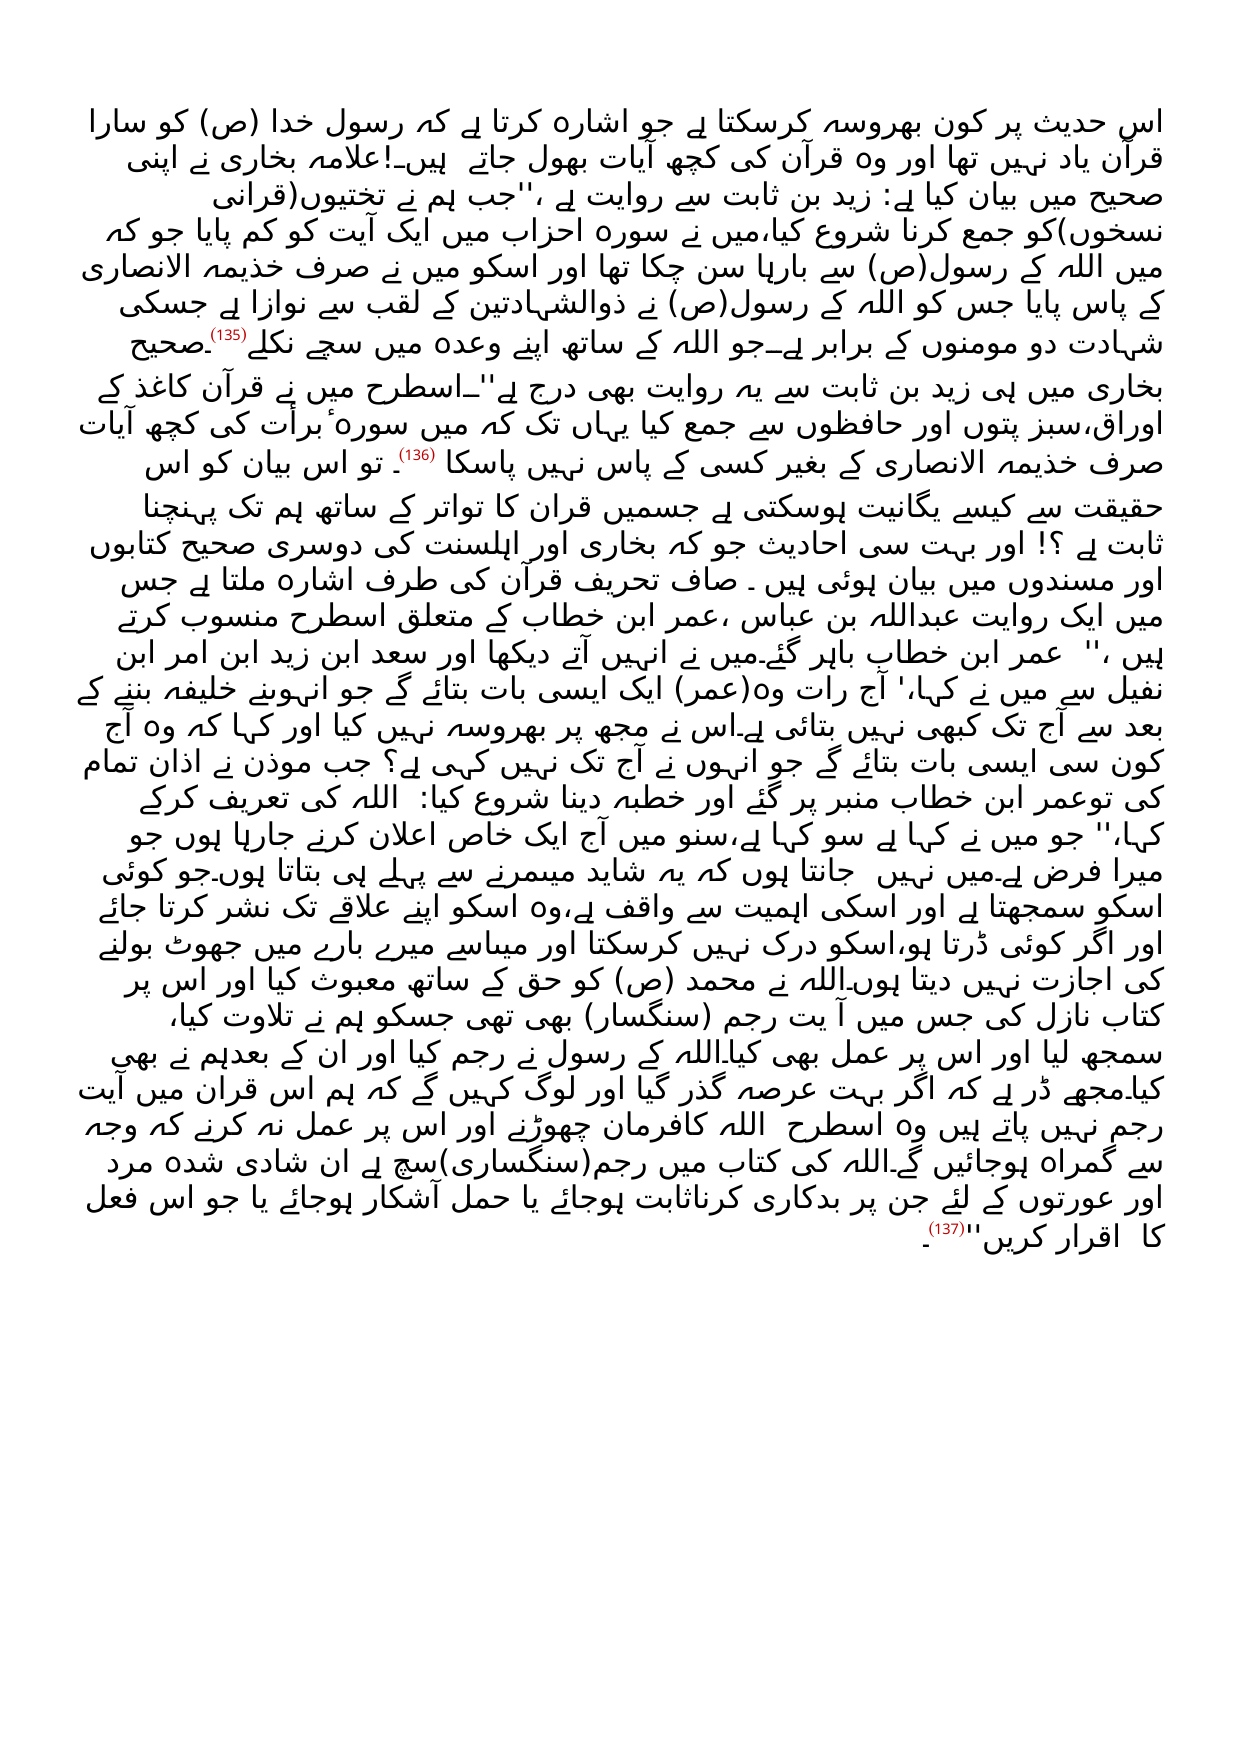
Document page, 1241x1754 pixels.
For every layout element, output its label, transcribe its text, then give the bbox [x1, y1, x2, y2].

text اس حدیث پر کون بھروسہ کرسکتا ہے جو اشارہ کرتا ہے کہ رسول خدا (ص) کو سارا قرآن یاد نہیں تھا اور وہ قرآن کی کچھ آیات بھول جاتے ہیں۔۔!علامہ بخاری نے اپنی صحیح میں بیان کیا ہے: زید بن ثابت سے روایت ہے ،''جب ہم نے تختیوں(قرانی نسخوں)کو جمع کرنا شروع کیا،میں نے سورہ احزاب میں ایک آیت کو کم پایا جو کہ میں اللہ کے رسول(ص) سے بارہا سن چکا تھا اور اسکو میں نے صرف خذیمہ الانصاری کے پاس پایا جس کو اللہ کے رسول(ص) نے ذوالشہادتین کے لقب سے نوازا ہے جسکی شہادت دو مومنوں کے برابر ہے۔۔۔جو اللہ کے ساتھ اپنے وعدہ میں سچے نکلے(135)۔صحیح بخاری میں ہی زید بن ثابت سے یہ روایت بھی درج ہے''۔۔۔اسطرح میں نے قرآن کاغذ کے اوراق،سبز پتوں اور حافظوں سے جمع کیا یہاں تک کہ میں سورہ ٔبرأت کی کچھ آیات صرف خذیمہ الانصاری کے بغیر کسی کے پاس نہیں پاسکا (136)۔ تو اس بیان کو اس حقیقت سے کیسے یگانیت ہوسکتی ہے جسمیں قران کا تواتر کے ساتھ ہم تک پہنچنا ثابت ہے ؟! اور بہت سی احادیث جو کہ بخاری اور اہلسنت کی دوسری صحیح کتابوں اور مسندوں میں بیان ہوئی ہیں ۔ صاف تحریف قرآن کی طرف اشارہ ملتا ہے جس میں ایک روایت عبداللہ بن عباس ،عمر ابن خطاب کے متعلق اسطرح منسوب کرتے ہیں ،'' عمر ابن خطاب باہر گئے۔میں نے انہیں آتے دیکھا اور سعد ابن زید ابن امر ابن نفیل سے میں نے کہا،' آج رات وہ(عمر) ایک ایسی بات بتائے گے جو انہوںنے خلیفہ بننے کے بعد سے آج تک کبھی نہیں بتائی ہے۔اس نے مجھ پر بھروسہ نہیں کیا اور کہا کہ وہ آج کون سی ایسی بات بتائے گے جو انہوں نے آج تک نہیں کہی ہے؟ جب موذن نے اذان تمام کی توعمر ابن خطاب منبر پر گئے اور خطبہ دینا شروع کیا: اللہ کی تعریف کرکے کہا،'' جو میں نے کہا ہے سو کہا ہے،سنو میں آج ایک خاص اعلان کرنے جارہا ہوں جو میرا فرض ہے۔میں نہیں جانتا ہوں کہ یہ شاید میںمرنے سے پہلے ہی بتاتا ہوں۔جو کوئی اسکو سمجھتا ہے اور اسکی اہمیت سے واقف ہے،وہ اسکو اپنے علاقے تک نشر کرتا جائے اور اگر کوئی ڈرتا ہو،اسکو درک نہیں کرسکتا اور میںاسے میرے بارے میں جھوٹ بولنے کی اجازت نہیں دیتا ہوں۔اللہ نے محمد (ص) کو حق کے ساتھ معبوث کیا اور اس پر کتاب نازل کی جس میں آ یت رجم (سنگسار) بھی تھی جسکو ہم نے تلاوت کیا، سمجھ لیا اور اس پر عمل بھی کیا۔اللہ کے رسول نے رجم کیا اور ان کے بعدہم نے بھی کیا۔مجھے ڈر ہے کہ اگر بہت عرصہ گذر گیا اور لوگ کہیں گے کہ ہم اس قران میں آیت رجم نہیں پاتے ہیں وہ اسطرح اللہ کافرمان چھوڑنے اور اس پر عمل نہ کرنے کہ وجہ سے گمراہ ہوجائیں گے۔اللہ کی کتاب میں رجم(سنگساری)سچ ہے ان شادی شدہ مرد اور عورتوں کے لئے جن پر بدکاری کرناثابت ہوجائے یا حمل آشکار ہوجائے یا جو اس فعل کا اقرار کریں''(137)۔ [75, 103, 1165, 1263]
